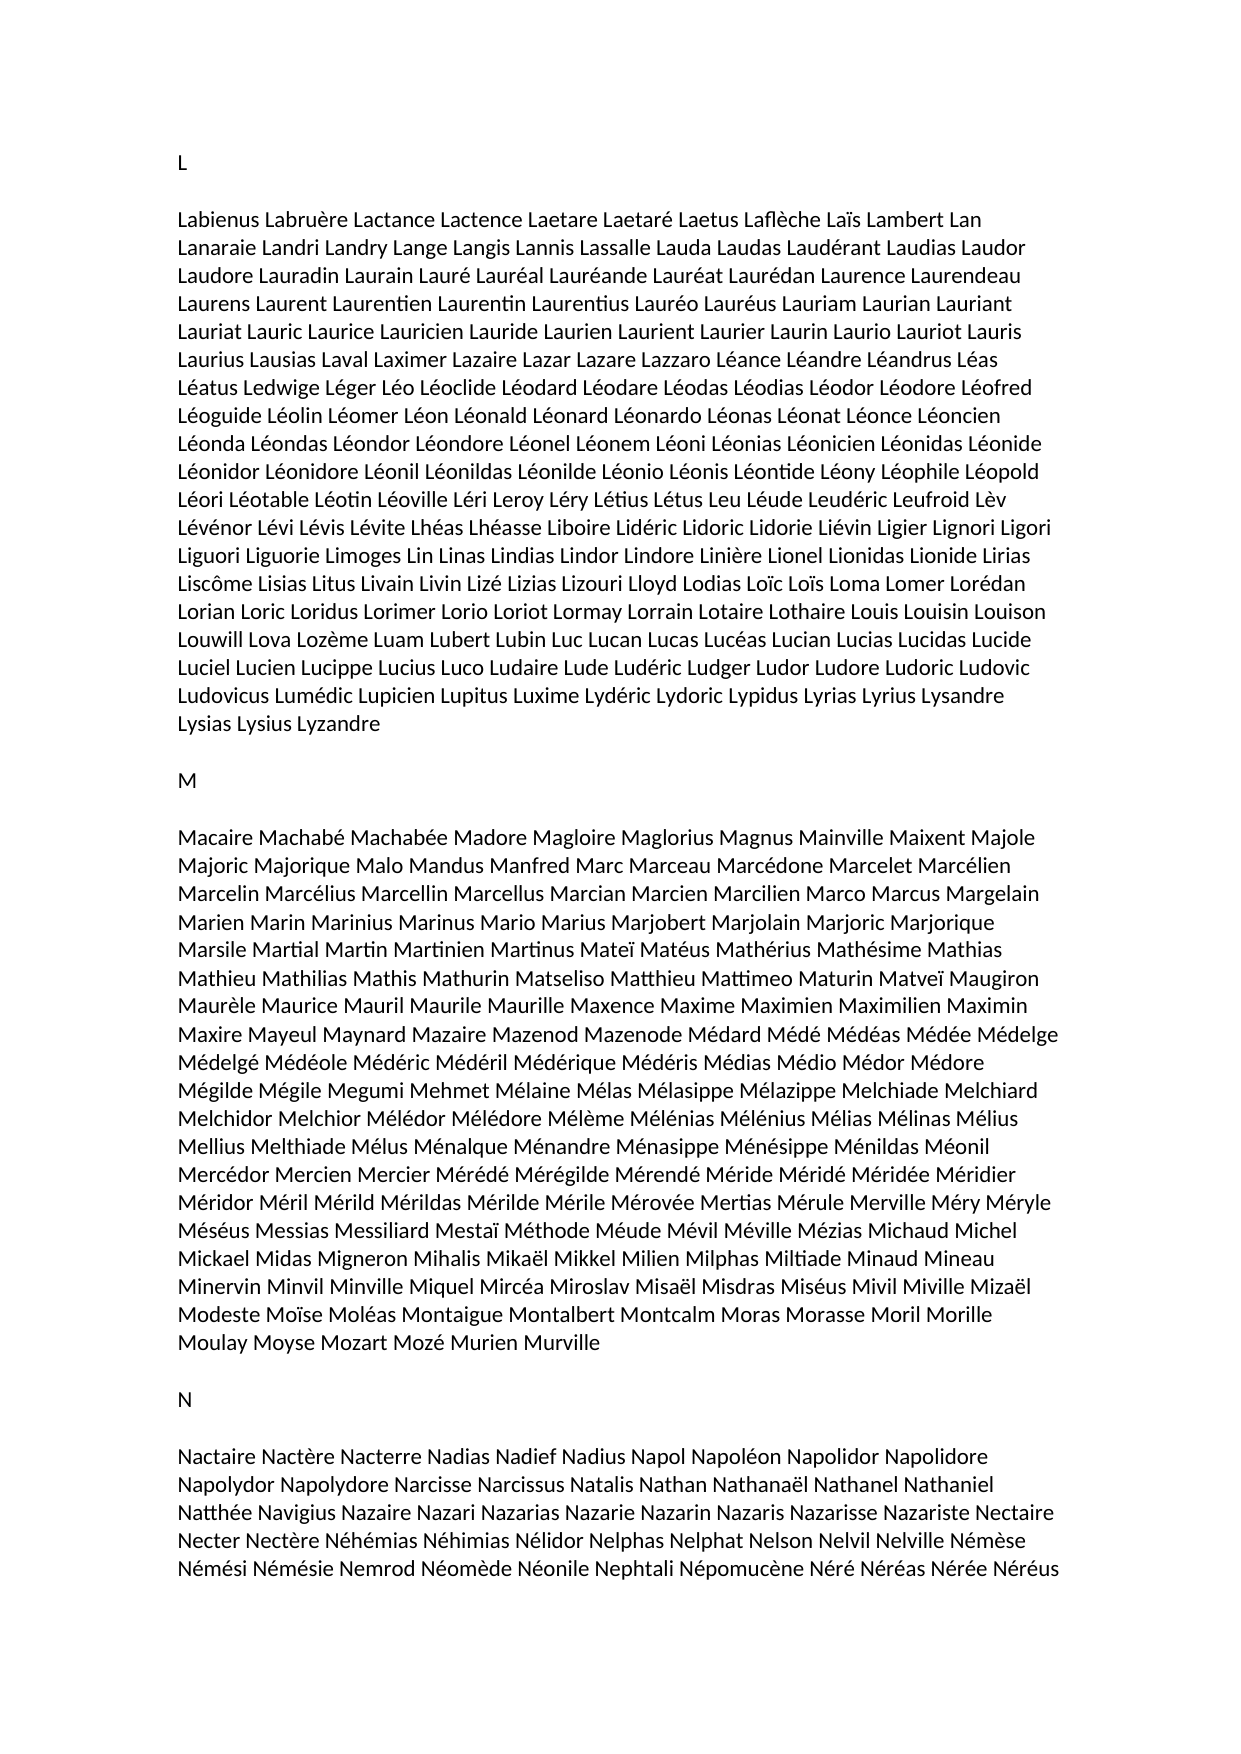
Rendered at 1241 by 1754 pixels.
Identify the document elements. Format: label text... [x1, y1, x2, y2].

text N [177, 1385, 1063, 1413]
text Macaire Machabé Machabée Madore Magloire Maglorius Magnus Mainville Maixent Majole Majoric Majorique Malo Mandus Manfred Marc Marceau Marcédone Marcelet Marcélien Marcelin Marcélius Marcellin Marcellus Marcian Marcien Marcilien Marco Marcus Margelain Marien Marin Marinius Marinus Mario Marius Marjobert Marjolain Marjoric Marjorique Marsile Martial Martin Martinien Martinus Mateï Matéus Mathérius Mathésime Mathias Mathieu Mathilias Mathis Mathurin Matseliso Matthieu Mattimeo Maturin Matveï Maugiron Maurèle Maurice Mauril Maurile Maurille Maxence Maxime Maximien Maximilien Maximin Maxire Mayeul Maynard Mazaire Mazenod Mazenode Médard Médé Médéas Médée Médelge Médelgé Médéole Médéric Médéril Médérique Médéris Médias Médio Médor Médore Mégilde Mégile Megumi Mehmet Mélaine Mélas Mélasippe Mélazippe Melchiade Melchiard Melchidor Melchior Mélédor Mélédore Mélème Mélénias Mélénius Mélias Mélinas Mélius Mellius Melthiade Mélus Ménalque Ménandre Ménasippe Ménésippe Ménildas Méonil Mercédor Mercien Mercier Mérédé Mérégilde Mérendé Méride Méridé Méridée Méridier Méridor Méril Mérild Mérildas Mérilde Mérile Mérovée Mertias Mérule Merville Méry Méryle Méséus Messias Messiliard Mestaï Méthode Méude Mévil Méville Mézias Michaud Michel Mickael Midas Migneron Mihalis Mikaël Mikkel Milien Milphas Miltiade Minaud Mineau Minervin Minvil Minville Miquel Mircéa Miroslav Misaël Misdras Miséus Mivil Miville Mizaël Modeste Moïse Moléas Montaigue Montalbert Montcalm Moras Morasse Moril Morille Moulay Moyse Mozart Mozé Murien Murville [177, 823, 1063, 1356]
text Labienus Labruère Lactance Lactence Laetare Laetaré Laetus Laflèche Laïs Lambert Lan Lanaraie Landri Landry Lange Langis Lannis Lassalle Lauda Laudas Laudérant Laudias Laudor Laudore Lauradin Laurain Lauré Lauréal Lauréande Lauréat Laurédan Laurence Laurendeau Laurens Laurent Laurentien Laurentin Laurentius Lauréo Lauréus Lauriam Laurian Lauriant Lauriat Lauric Laurice Lauricien Lauride Laurien Laurient Laurier Laurin Laurio Lauriot Lauris Laurius Lausias Laval Laximer Lazaire Lazar Lazare Lazzaro Léance Léandre Léandrus Léas Léatus Ledwige Léger Léo Léoclide Léodard Léodare Léodas Léodias Léodor Léodore Léofred Léoguide Léolin Léomer Léon Léonald Léonard Léonardo Léonas Léonat Léonce Léoncien Léonda Léondas Léondor Léondore Léonel Léonem Léoni Léonias Léonicien Léonidas Léonide Léonidor Léonidore Léonil Léonildas Léonilde Léonio Léonis Léontide Léony Léophile Léopold Léori Léotable Léotin Léoville Léri Leroy Léry Létius Létus Leu Léude Leudéric Leufroid Lèv Lévénor Lévi Lévis Lévite Lhéas Lhéasse Liboire Lidéric Lidoric Lidorie Liévin Ligier Lignori Ligori Liguori Liguorie Limoges Lin Linas Lindias Lindor Lindore Linière Lionel Lionidas Lionide Lirias Liscôme Lisias Litus Livain Livin Lizé Lizias Lizouri Lloyd Lodias Loïc Loïs Loma Lomer Lorédan Lorian Loric Loridus Lorimer Lorio Loriot Lormay Lorrain Lotaire Lothaire Louis Louisin Louison Louwill Lova Lozème Luam Lubert Lubin Luc Lucan Lucas Lucéas Lucian Lucias Lucidas Lucide Luciel Lucien Lucippe Lucius Luco Ludaire Lude Ludéric Ludger Ludor Ludore Ludoric Ludovic Ludovicus Lumédic Lupicien Lupitus Luxime Lydéric Lydoric Lypidus Lyrias Lyrius Lysandre Lysias Lysius Lyzandre [177, 205, 1063, 737]
text L [177, 148, 1063, 176]
text M [177, 766, 1063, 794]
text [177, 1442, 1063, 1582]
